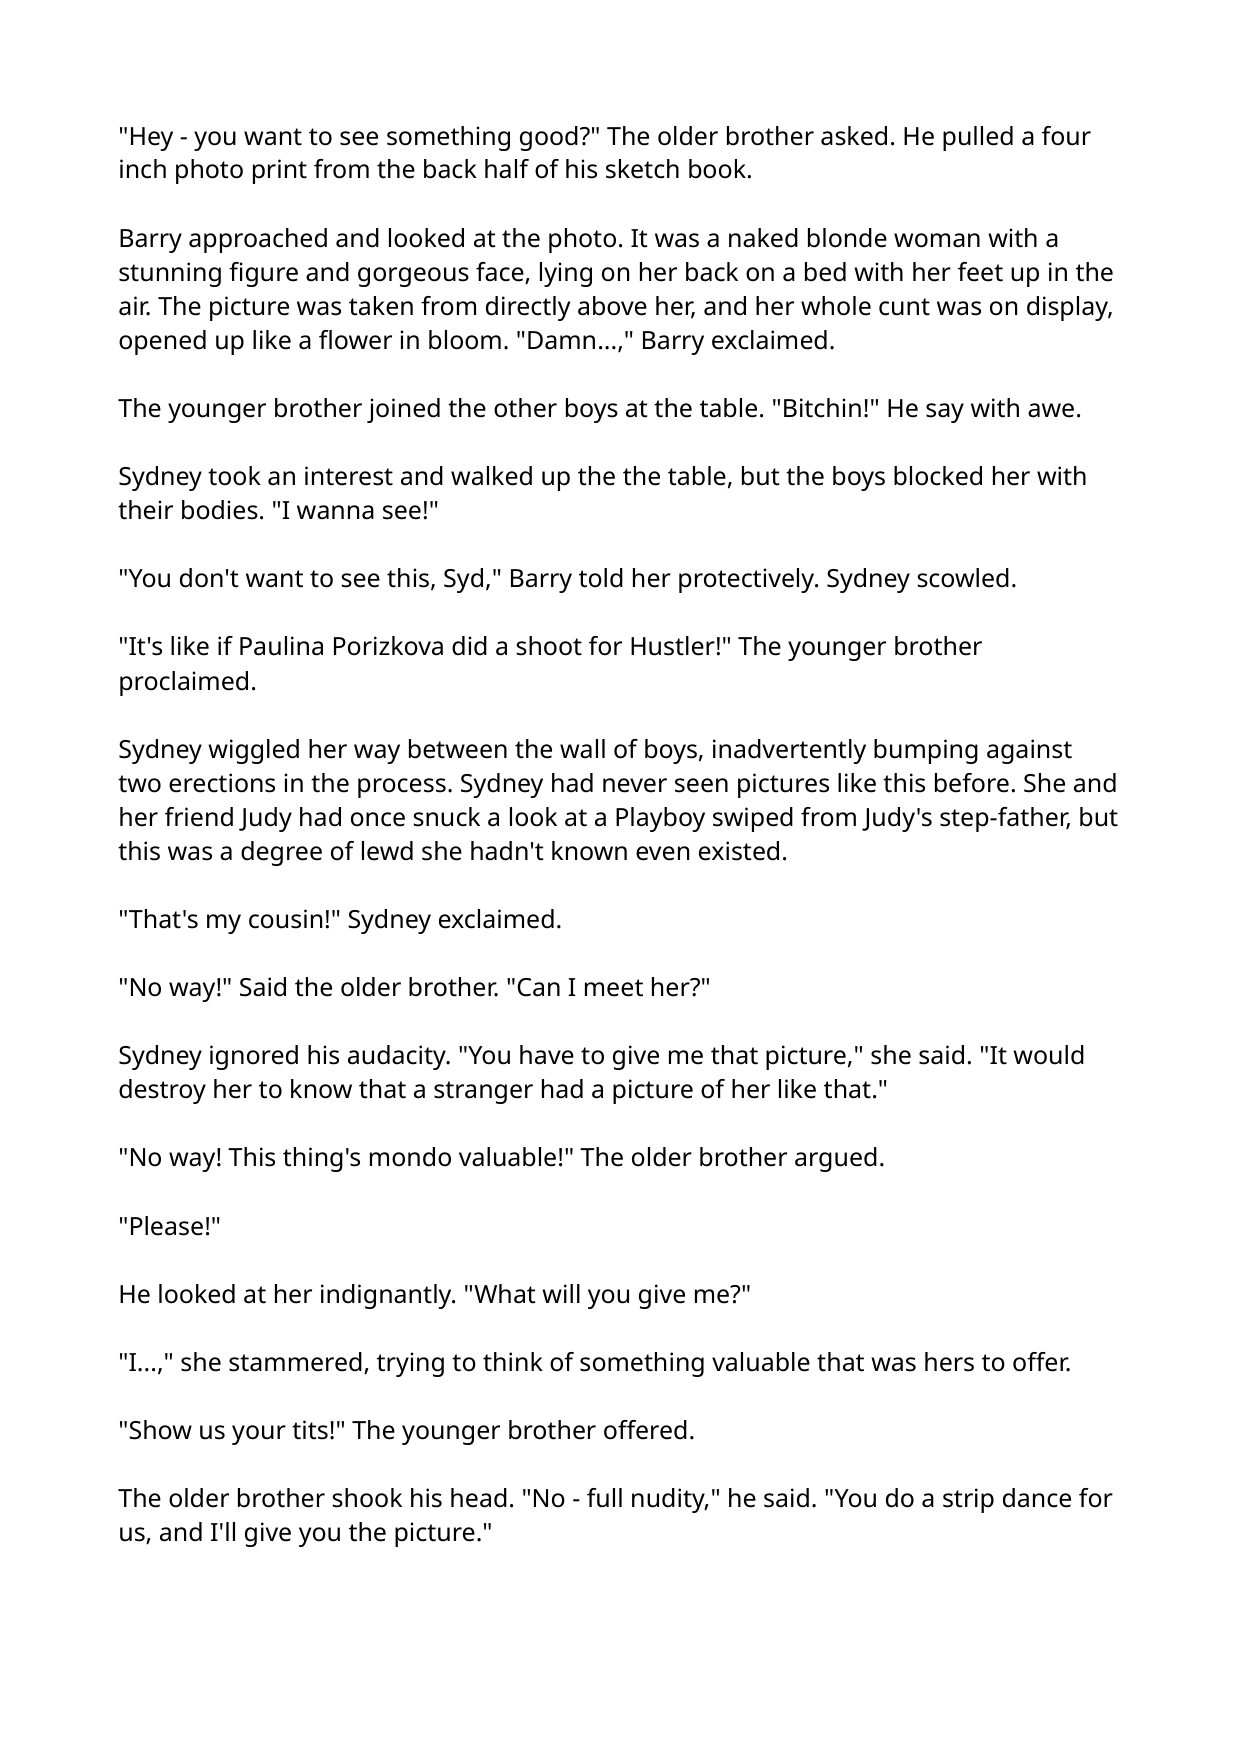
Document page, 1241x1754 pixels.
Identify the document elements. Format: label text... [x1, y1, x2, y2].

text Sydney wiggled her way between the wall of boys, inadvertently bumping against two erections in the process. Sydney had never seen pictures like this before. She and her friend Judy had once snuck a look at a Playboy swiped from Judy's step-father, but this was a degree of lewd she hadn't known even existed. [118, 731, 1122, 867]
text "That's my cousin!" Sydney exclaimed. [118, 902, 1122, 936]
text Sydney ignored his audacity. "You have to give me that picture," she said. "It would destroy her to know that a stranger had a picture of her like that." [118, 1038, 1122, 1106]
text "I...," she stammered, trying to think of something valuable that was hers to offer. [118, 1344, 1122, 1378]
text "Please!" [118, 1208, 1122, 1242]
text "Show us your tits!" The younger brother offered. [118, 1412, 1122, 1447]
text "Hey - you want to see something good?" The older brother asked. He pulled a four inch photo print from the back half of his sketch book. [118, 118, 1122, 186]
text He looked at her indignantly. "What will you give me?" [118, 1276, 1122, 1310]
text "No way!" Said the older brother. "Can I meet her?" [118, 970, 1122, 1004]
text Sydney took an interest and walked up the the table, but the boys blocked her with their bodies. "I wanna see!" [118, 459, 1122, 527]
text "No way! This thing's mondo valuable!" The older brother argued. [118, 1140, 1122, 1174]
text The older brother shook his head. "No - full nudity," he said. "You do a strip dance for us, and I'll give you the picture." [118, 1481, 1122, 1549]
text "You don't want to see this, Syd," Barry told her protectively. Sydney scowled. [118, 561, 1122, 595]
text The younger brother joined the other boys at the table. "Bitchin!" He say with awe. [118, 391, 1122, 425]
text "It's like if Paulina Porizkova did a shoot for Hustler!" The younger brother proclaimed. [118, 629, 1122, 697]
text Barry approached and looked at the photo. It was a naked blonde woman with a stunning figure and gorgeous face, lying on her back on a bed with her feet up in the air. The picture was taken from directly above her, and her whole cunt was on display, opened up like a flower in bloom. "Damn...," Barry exclaimed. [118, 220, 1122, 357]
